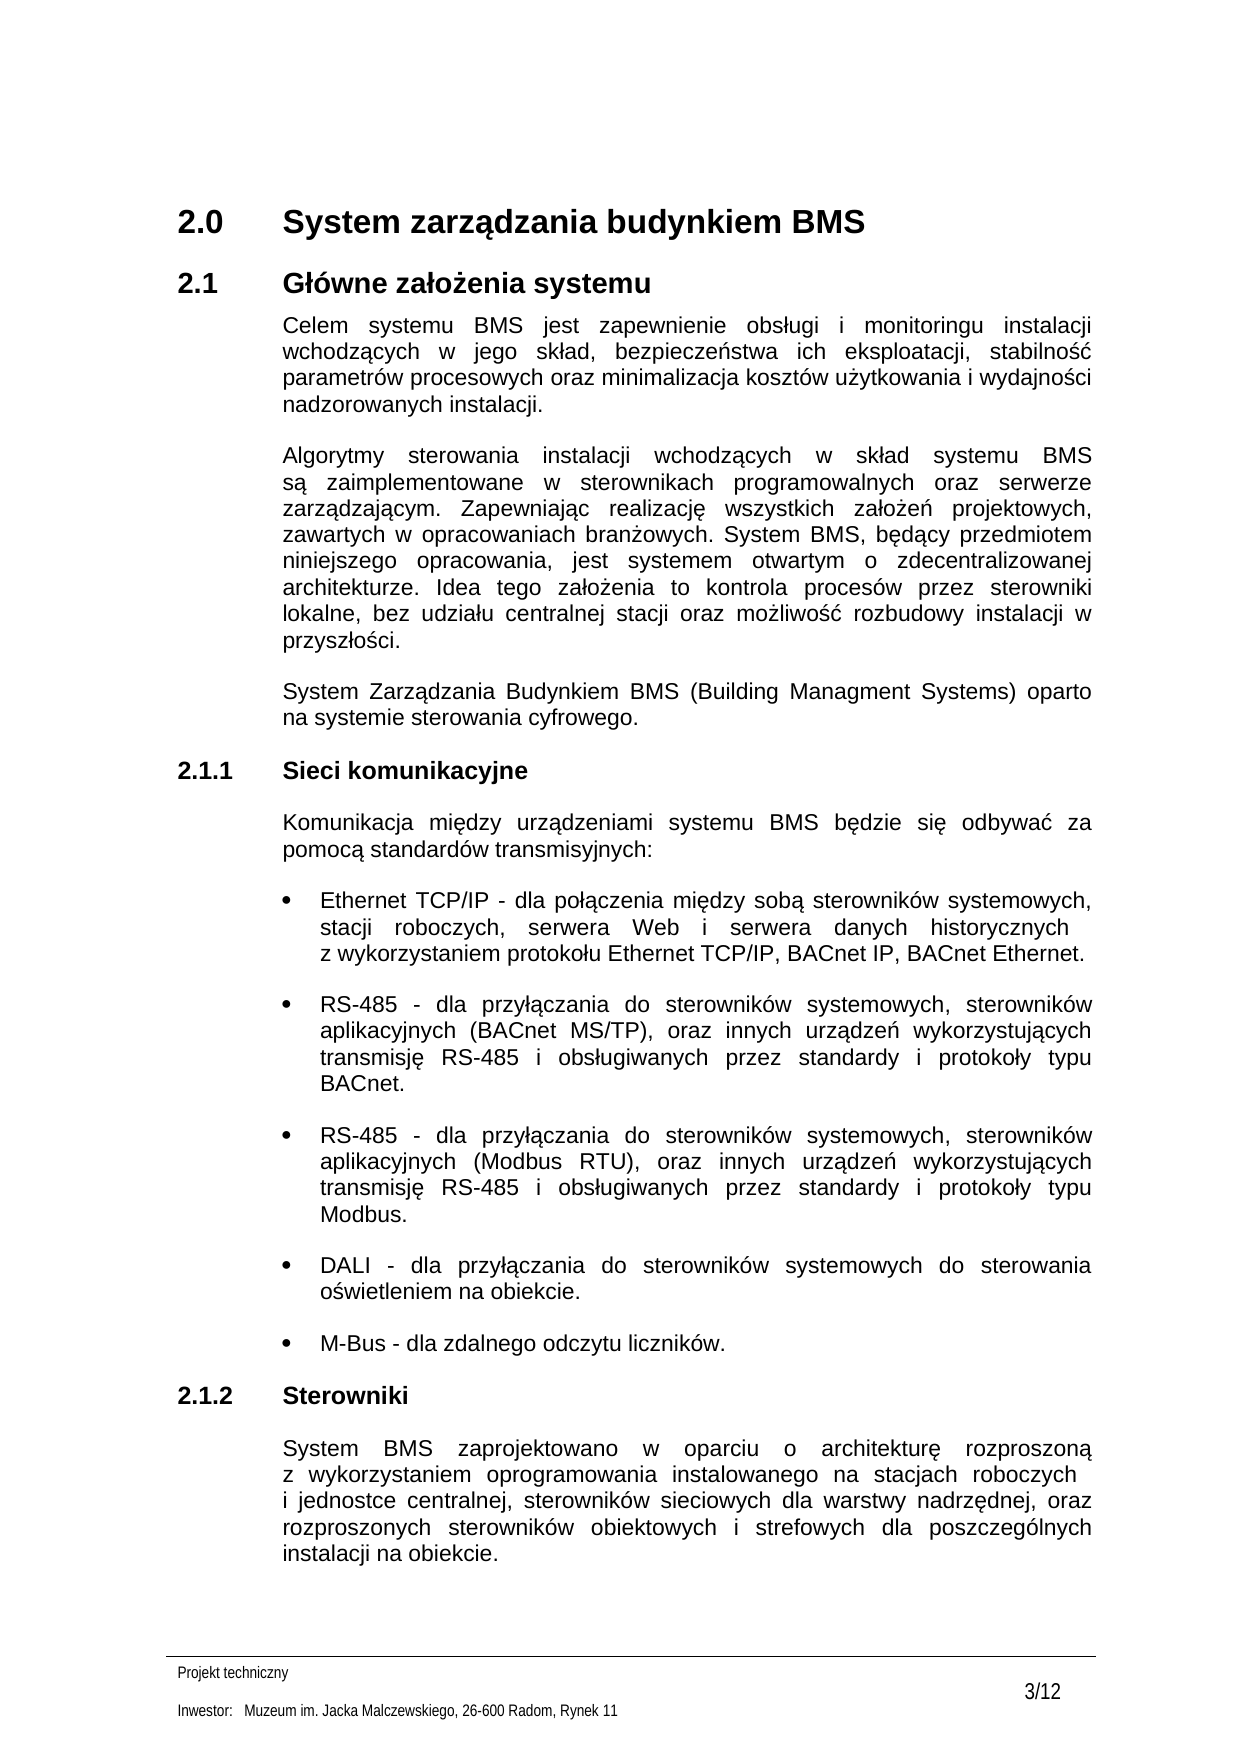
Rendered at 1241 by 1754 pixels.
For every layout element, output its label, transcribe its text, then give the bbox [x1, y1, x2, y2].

list RS-485 - dla przyłączania do sterowników systemowych, sterowników aplikacyjnych (BACnet MS/TP), oraz innych urządzeń wykorzystujących transmisję RS-485 i obsługiwanych przez standardy i protokoły typu BACnet. [282, 991, 1092, 1097]
list RS-485 - dla przyłączania do sterowników systemowych, sterowników aplikacyjnych (Modbus RTU), oraz innych urządzeń wykorzystujących transmisję RS-485 i obsługiwanych przez standardy i protokoły typu Modbus. [282, 1122, 1092, 1227]
text Celem systemu BMS jest zapewnienie obsługi i monitoringu instalacji wchodzących w jego skład, bezpieczeństwa ich eksploatacji, stabilność parametrów procesowych oraz minimalizacja kosztów użytkowania i wydajności nadzorowanych instalacji. [282, 312, 1092, 417]
text Algorytmy sterowania instalacji wchodzących w skład systemu BMS są zaimplementowane w sterownikach programowalnych oraz serwerze zarządzającym. Zapewniając realizację wszystkich założeń projektowych, zawartych w opracowaniach branżowych. System BMS, będący przedmiotem niniejszego opracowania, jest systemem otwartym o zdecentralizowanej architekturze. Idea tego założenia to kontrola procesów przez sterowniki lokalne, bez udziału centralnej stacji oraz możliwość rozbudowy instalacji w przyszłości. [282, 442, 1092, 653]
list Ethernet TCP/IP - dla połączenia między sobą sterowników systemowych, stacji roboczych, serwera Web i serwera danych historycznych z wykorzystaniem protokołu Ethernet TCP/IP, BACnet IP, BACnet Ethernet. [282, 887, 1092, 966]
text System Zarządzania Budynkiem BMS (Building Managment Systems) oparto na systemie sterowania cyfrowego. [282, 678, 1092, 731]
subtitle Sieci komunikacyjne [177, 756, 1092, 784]
text System BMS zaprojektowano w oparciu o architekturę rozproszoną z wykorzystaniem oprogramowania instalowanego na stacjach roboczych i jednostce centralnej, sterowników sieciowych dla warstwy nadrzędnej, oraz rozproszonych sterowników obiektowych i strefowych dla poszczególnych instalacji na obiekcie. [282, 1435, 1092, 1567]
list M-Bus - dla zdalnego odczytu liczników. [282, 1330, 1092, 1356]
subtitle System zarządzania budynkiem BMS [177, 202, 1092, 241]
subtitle Główne założenia systemu [177, 266, 1092, 299]
subtitle Sterowniki [177, 1381, 1092, 1410]
text Komunikacja między urządzeniami systemu BMS będzie się odbywać za pomocą standardów transmisyjnych: [282, 809, 1092, 862]
list DALI - dla przyłączania do sterowników systemowych do sterowania oświetleniem na obiekcie. [282, 1252, 1092, 1305]
